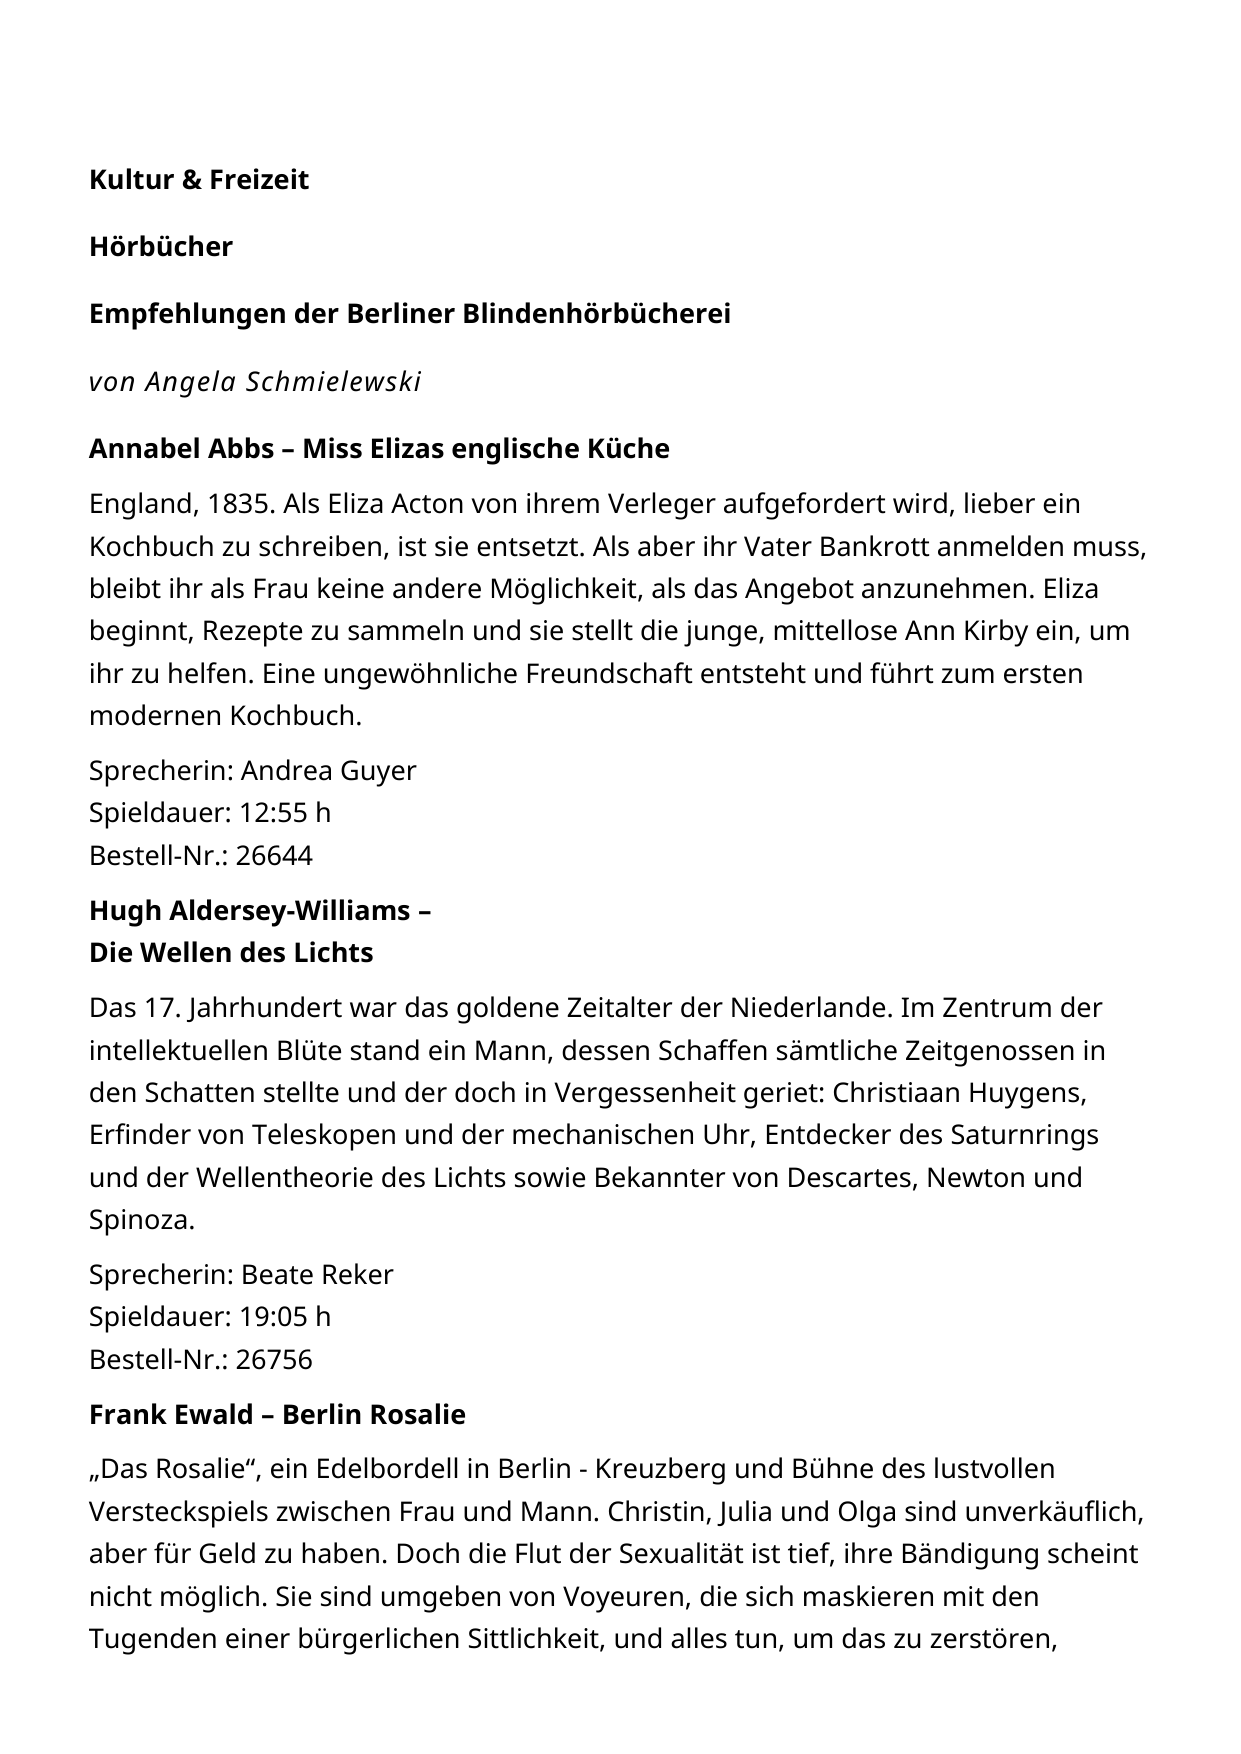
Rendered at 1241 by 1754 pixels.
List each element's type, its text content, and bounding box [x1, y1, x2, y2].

text Sprecherin: Andrea Guyer Spieldauer: 12:55 h Bestell-Nr.: 26644 [89, 752, 1152, 873]
subtitle Kultur & Freizeit [89, 160, 1152, 197]
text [89, 1450, 1152, 1656]
text Das 17. Jahrhundert war das goldene Zeitalter der Niederlande. Im Zentrum der intellektuellen Blüte stand ein Mann, dessen Schaffen sämtliche Zeitgenossen in den Schatten stellte und der doch in Vergessenheit geriet: Christiaan Huygens, Erfinder von Teleskopen und der mechanischen Uhr, Entdecker des Saturnrings und der Wellentheorie des Lichts sowie Bekannter von Descartes, Newton und Spinoza. [89, 988, 1152, 1237]
text England, 1835. Als Eliza Acton von ihrem Verleger aufgefordert wird, lieber ein Kochbuch zu schreiben, ist sie entsetzt. Als aber ihr Vater Bankrott anmelden muss, bleibt ihr als Frau keine andere Möglichkeit, als das Angebot anzunehmen. Eliza beginnt, Rezepte zu sammeln und sie stellt die junge, mittellose Ann Kirby ein, um ihr zu helfen. Eine ungewöhnliche Freundschaft entsteht und führt zum ersten modernen Kochbuch. [89, 485, 1152, 733]
subtitle Hörbücher [89, 228, 1152, 264]
text Annabel Abbs – Miss Elizas englische Küche [89, 430, 1152, 467]
text Hugh Aldersey-Williams – Die Wellen des Lichts [89, 891, 1152, 971]
text Frank Ewald – Berlin Rosalie [89, 1395, 1152, 1432]
subtitle Empfehlungen der Berliner Blindenhörbücherei [89, 295, 1152, 332]
text Sprecherin: Beate Reker Spieldauer: 19:05 h Bestell-Nr.: 26756 [89, 1255, 1152, 1377]
subtitle von Angela Schmielewski [89, 362, 1152, 399]
